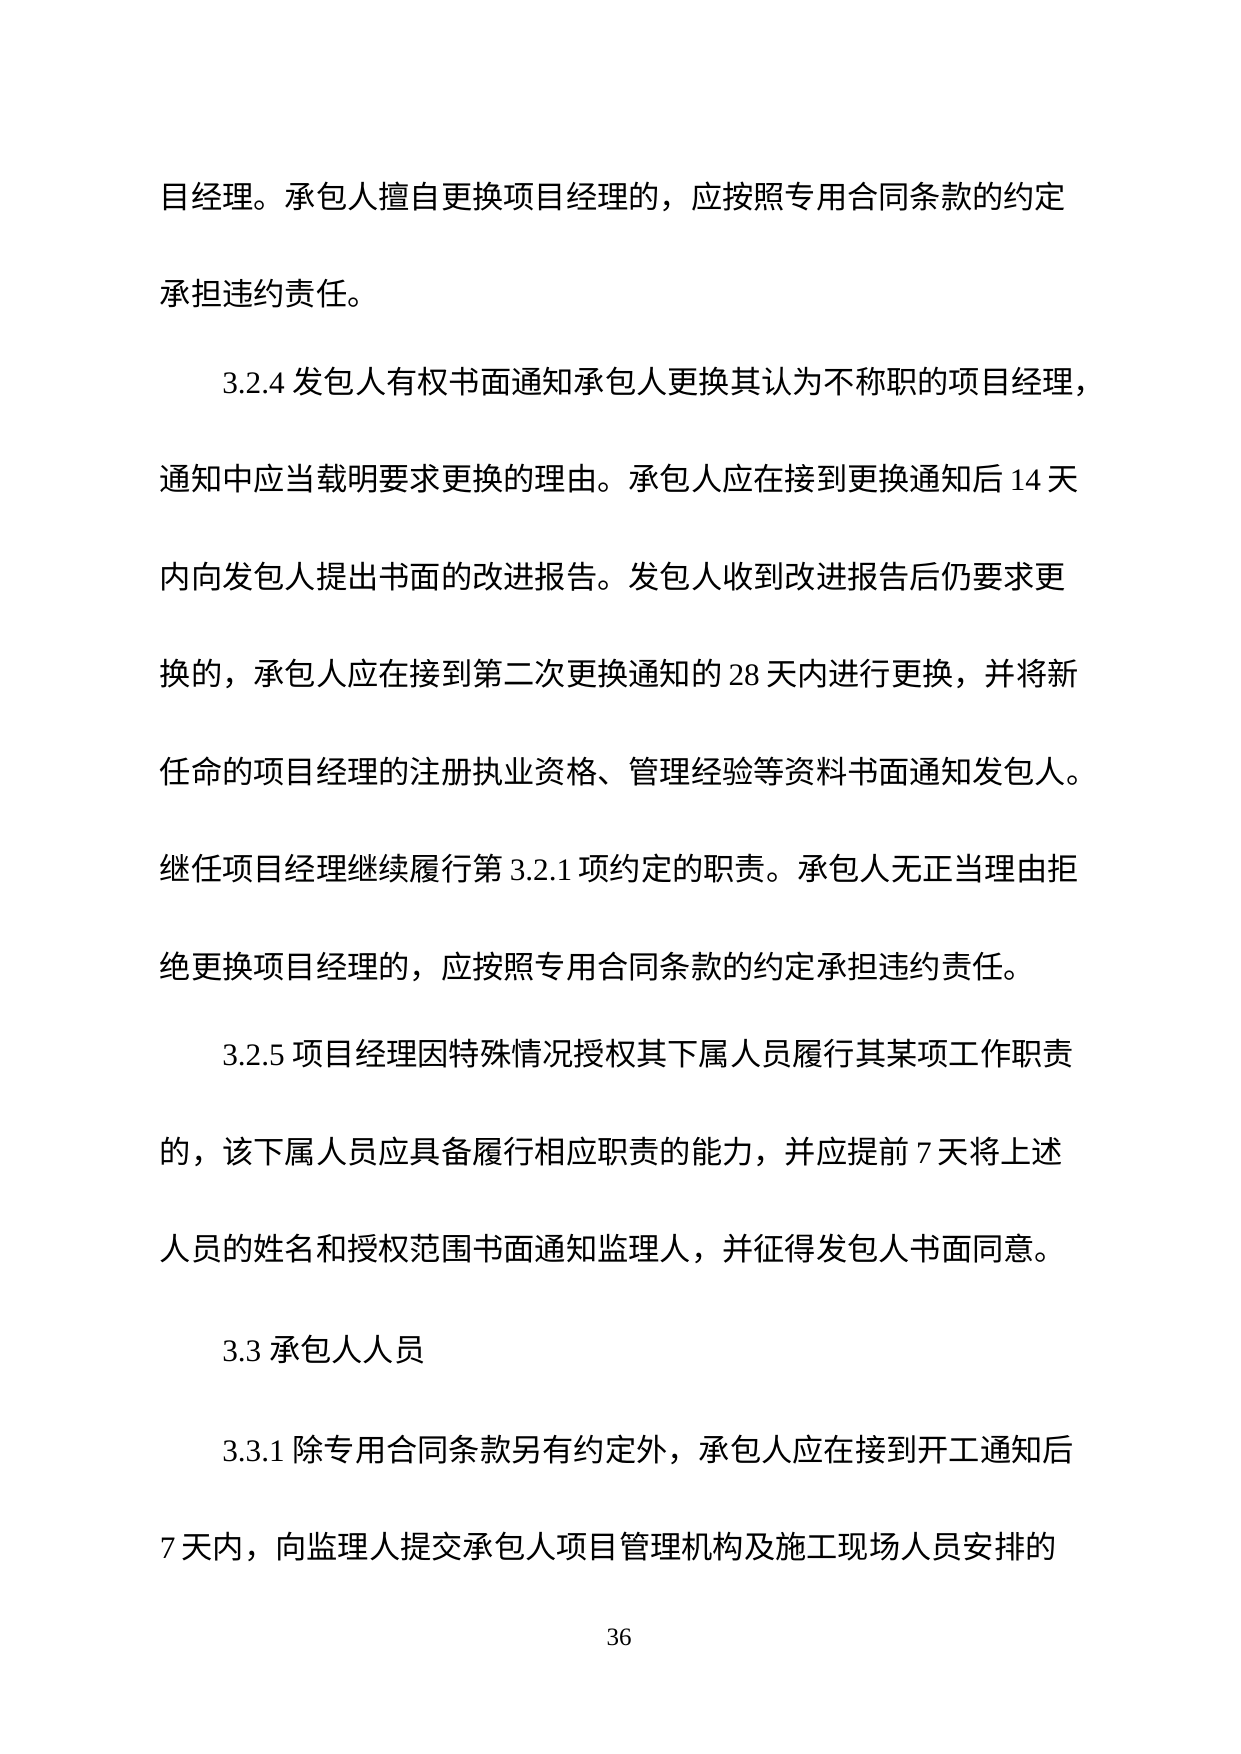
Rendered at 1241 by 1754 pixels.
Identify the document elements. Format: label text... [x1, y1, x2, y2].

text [159, 162, 1078, 324]
subtitle 3.3 承包人人员 [159, 1315, 1078, 1380]
text 3.2.4 发包人有权书面通知承包人更换其认为不称职的项目经理，通知中应当载明要求更换的理由。承包人应在接到更换通知后14天内向发包人提出书面的改进报告。发包人收到改进报告后仍要求更换的，承包人应在接到第二次更换通知的28天内进行更换，并将新任命的项目经理的注册执业资格、管理经验等资料书面通知发包人。继任项目经理继续履行第3.2.1项约定的职责。承包人无正当理由拒绝更换项目经理的，应按照专用合同条款的约定承担违约责任。 [159, 347, 1078, 997]
text 3.2.5 项目经理因特殊情况授权其下属人员履行其某项工作职责的，该下属人员应具备履行相应职责的能力，并应提前7天将上述人员的姓名和授权范围书面通知监理人，并征得发包人书面同意。 [159, 1020, 1078, 1280]
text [159, 1415, 1078, 1577]
